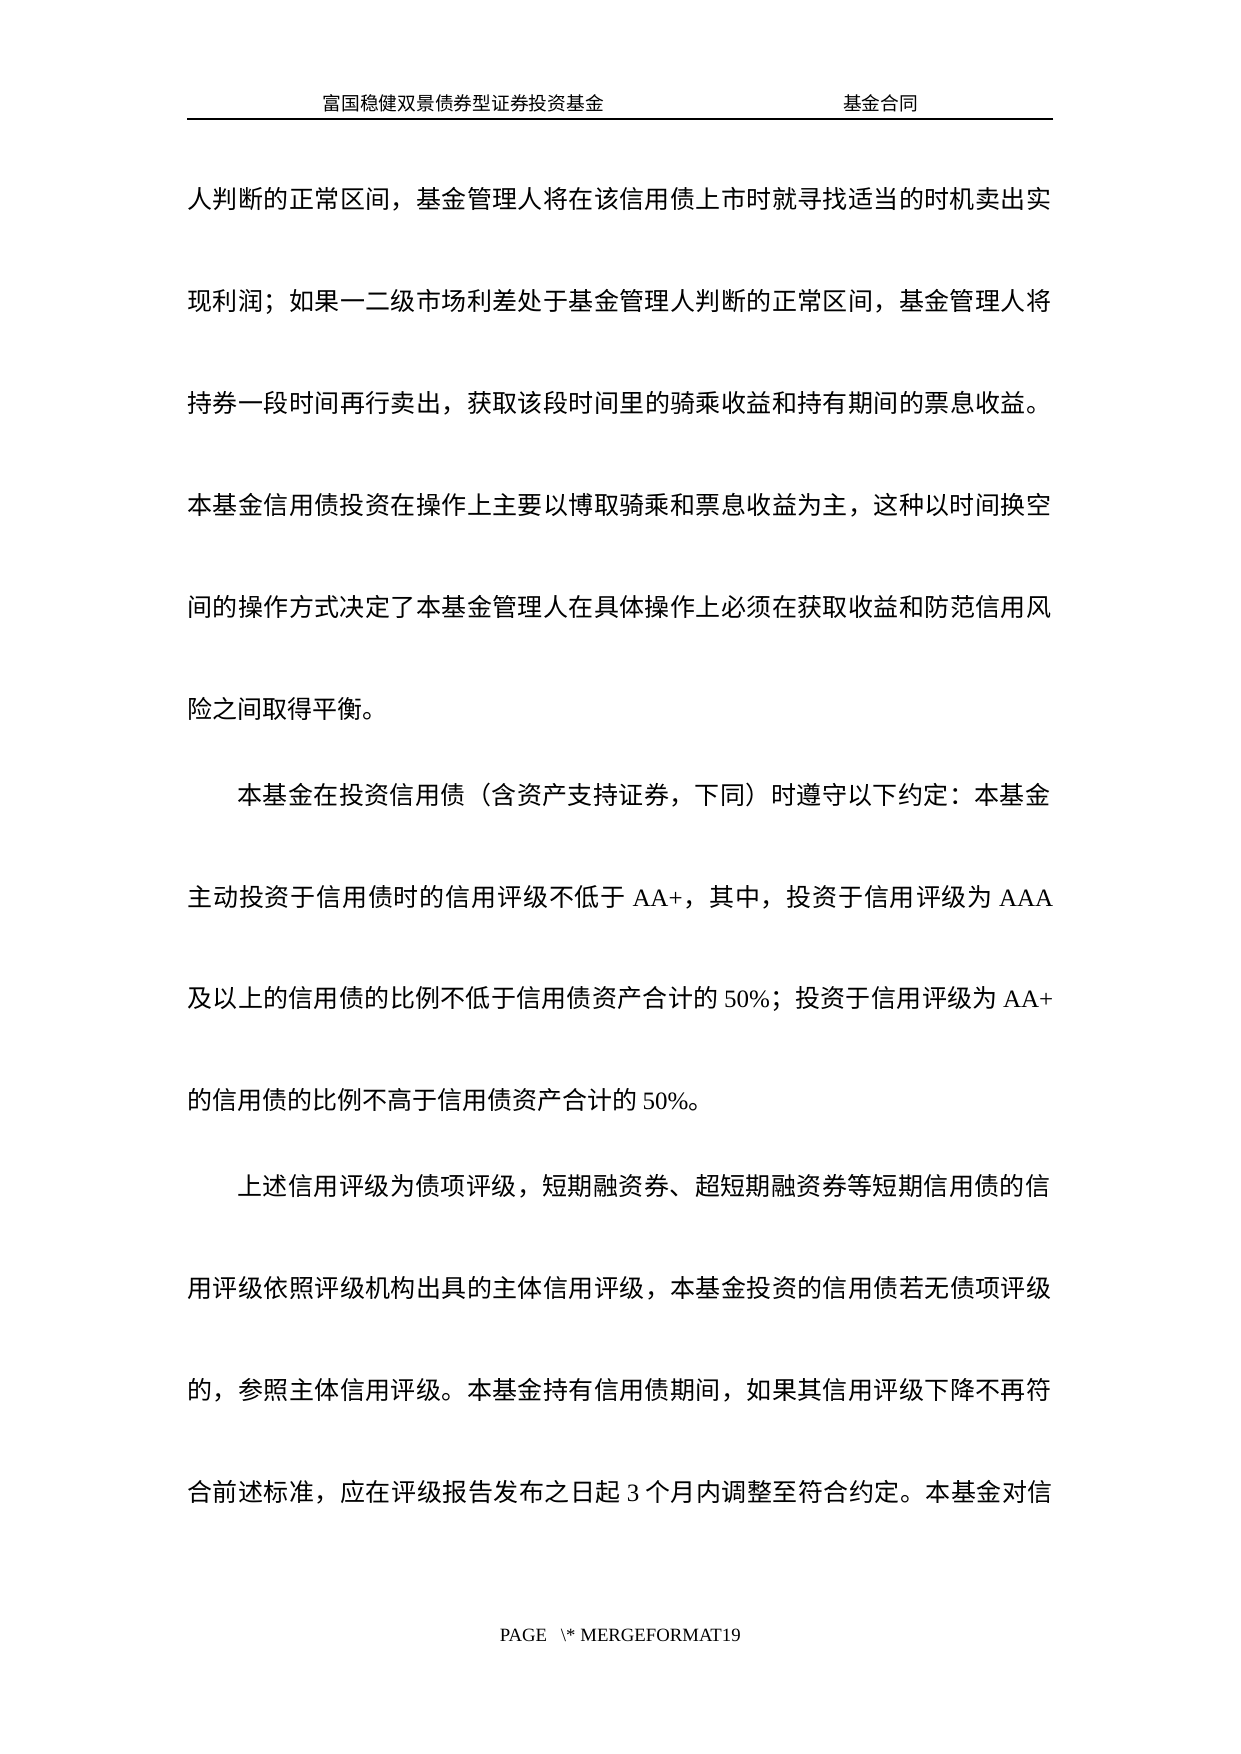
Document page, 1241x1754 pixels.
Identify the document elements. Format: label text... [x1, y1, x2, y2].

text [187, 164, 1053, 741]
text 本基金在投资信用债（含资产支持证券，下同）时遵守以下约定：本基金主动投资于信用债时的信用评级不低于AA+，其中，投资于信用评级为AAA及以上的信用债的比例不低于信用债资产合计的50%；投资于信用评级为AA+的信用债的比例不高于信用债资产合计的50%。 [187, 759, 1053, 1133]
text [187, 1151, 1053, 1524]
